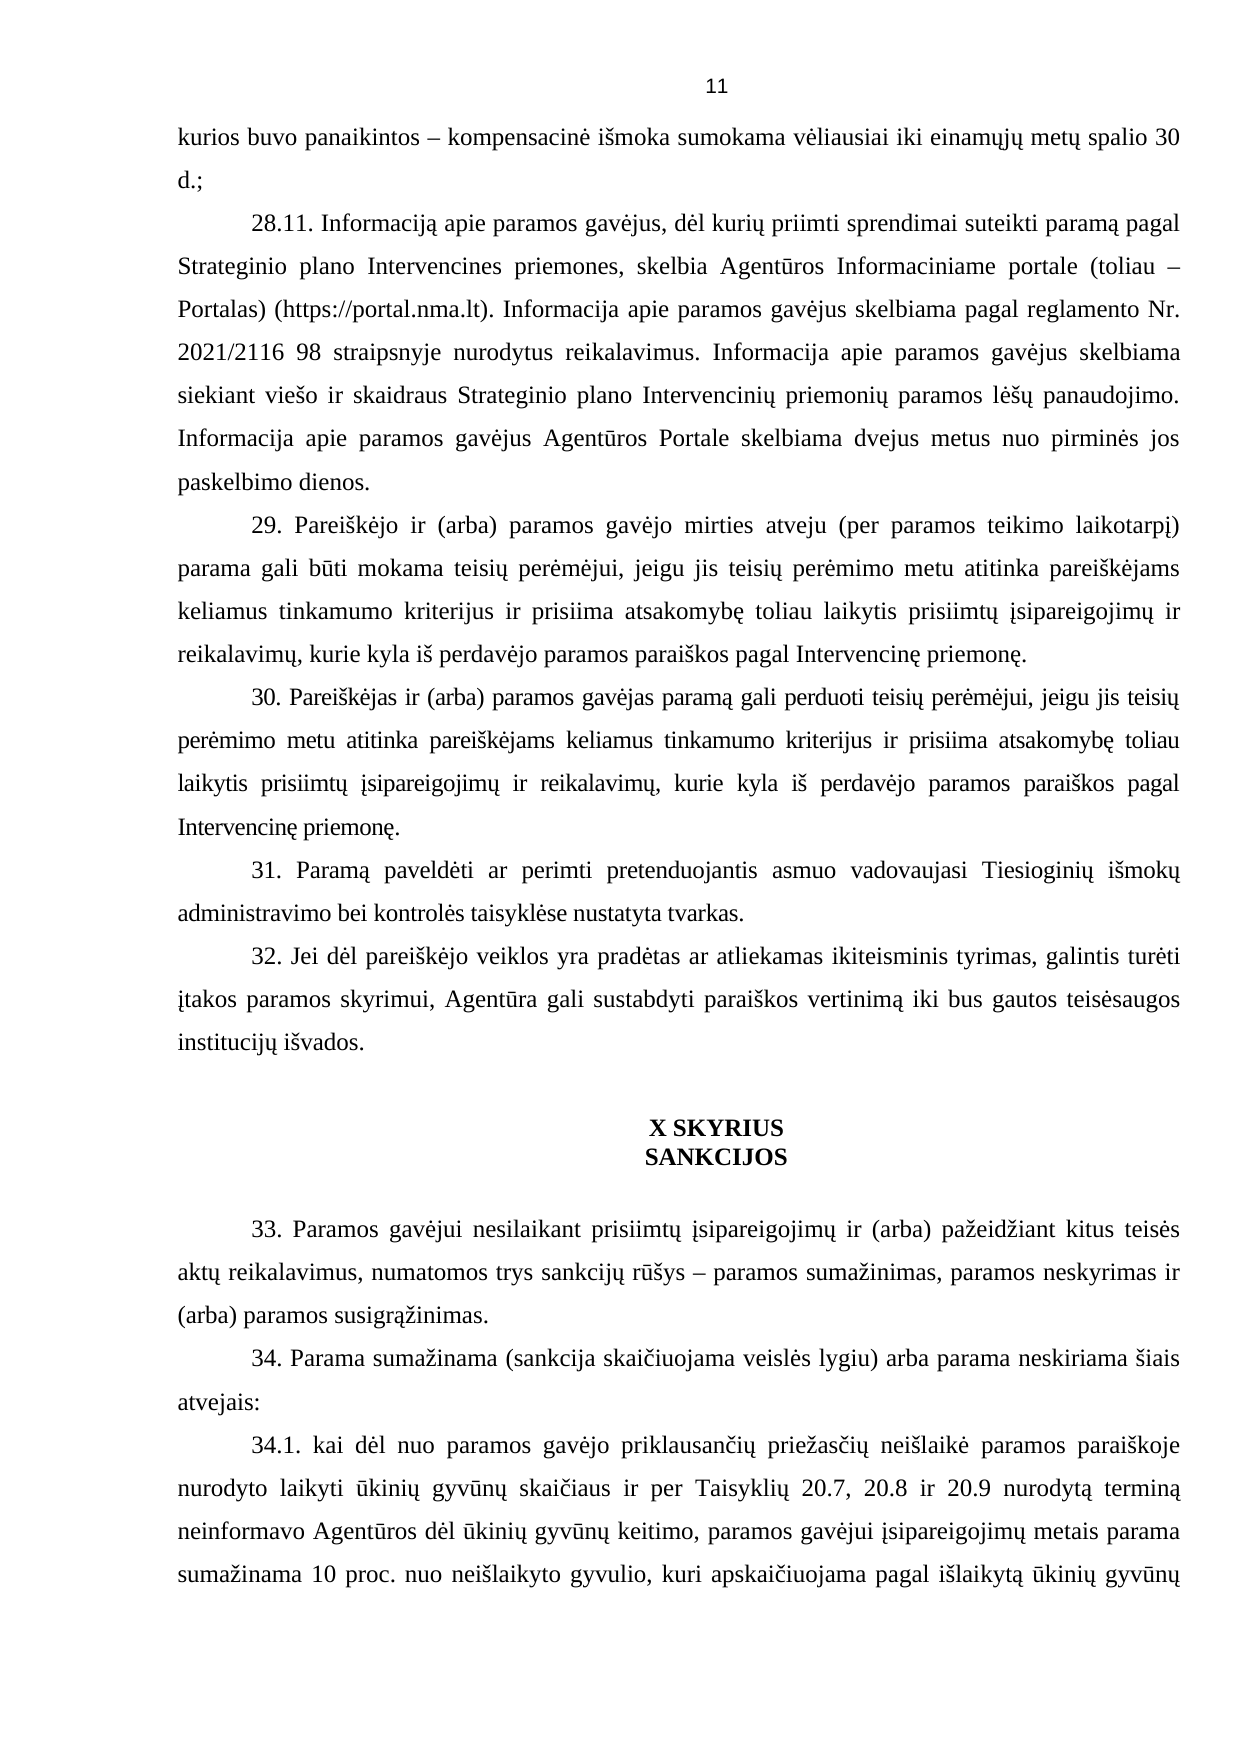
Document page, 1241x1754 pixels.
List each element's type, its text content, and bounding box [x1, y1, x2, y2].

text 31. Paramą paveldėti ar perimti pretenduojantis asmuo vadovaujasi Tiesioginių išmokų administravimo bei kontrolės taisyklėse nustatyta tvarkas. [177, 855, 1181, 927]
text 29. Pareiškėjo ir (arba) paramos gavėjo mirties atveju (per paramos teikimo laikotarpį) parama gali būti mokama teisių perėmėjui, jeigu jis teisių perėmimo metu atitinka pareiškėjams keliamus tinkamumo kriterijus ir prisiima atsakomybę toliau laikytis prisiimtų įsipareigojimų ir reikalavimų, kurie kyla iš perdavėjo paramos paraiškos pagal Intervencinę priemonę. [177, 510, 1181, 668]
text 32. Jei dėl pareiškėjo veiklos yra pradėtas ar atliekamas ikiteisminis tyrimas, galintis turėti įtakos paramos skyrimui, Agentūra gali sustabdyti paraiškos vertinimą iki bus gautos teisėsaugos institucijų išvados. [177, 941, 1181, 1056]
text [177, 1430, 1181, 1588]
text 28.11. Informaciją apie paramos gavėjus, dėl kurių priimti sprendimai suteikti paramą pagal Strateginio plano Intervencines priemones, skelbia Agentūros Informaciniame portale (toliau – Portalas) (https://portal.nma.lt). Informacija apie paramos gavėjus skelbiama pagal reglamento Nr. 2021/2116 98 straipsnyje nurodytus reikalavimus. Informacija apie paramos gavėjus skelbiama siekiant viešo ir skaidraus Strateginio plano Intervencinių priemonių paramos lėšų panaudojimo. Informacija apie paramos gavėjus Agentūros Portale skelbiama dvejus metus nuo pirminės jos paskelbimo dienos. [177, 208, 1181, 495]
text 34. Parama sumažinama (sankcija skaičiuojama veislės lygiu) arba parama neskiriama šiais atvejais: [177, 1343, 1181, 1415]
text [177, 122, 1181, 193]
text SANKCIJOS [177, 1142, 1181, 1171]
text 30. Pareiškėjas ir (arba) paramos gavėjas paramą gali perduoti teisių perėmėjui, jeigu jis teisių perėmimo metu atitinka pareiškėjams keliamus tinkamumo kriterijus ir prisiima atsakomybę toliau laikytis prisiimtų įsipareigojimų ir reikalavimų, kurie kyla iš perdavėjo paramos paraiškos pagal Intervencinę priemonę. [177, 682, 1181, 840]
text 33. Paramos gavėjui nesilaikant prisiimtų įsipareigojimų ir (arba) pažeidžiant kitus teisės aktų reikalavimus, numatomos trys sankcijų rūšys – paramos sumažinimas, paramos neskyrimas ir (arba) paramos susigrąžinimas. [177, 1214, 1181, 1329]
text X SKYRIUS [177, 1113, 1181, 1142]
